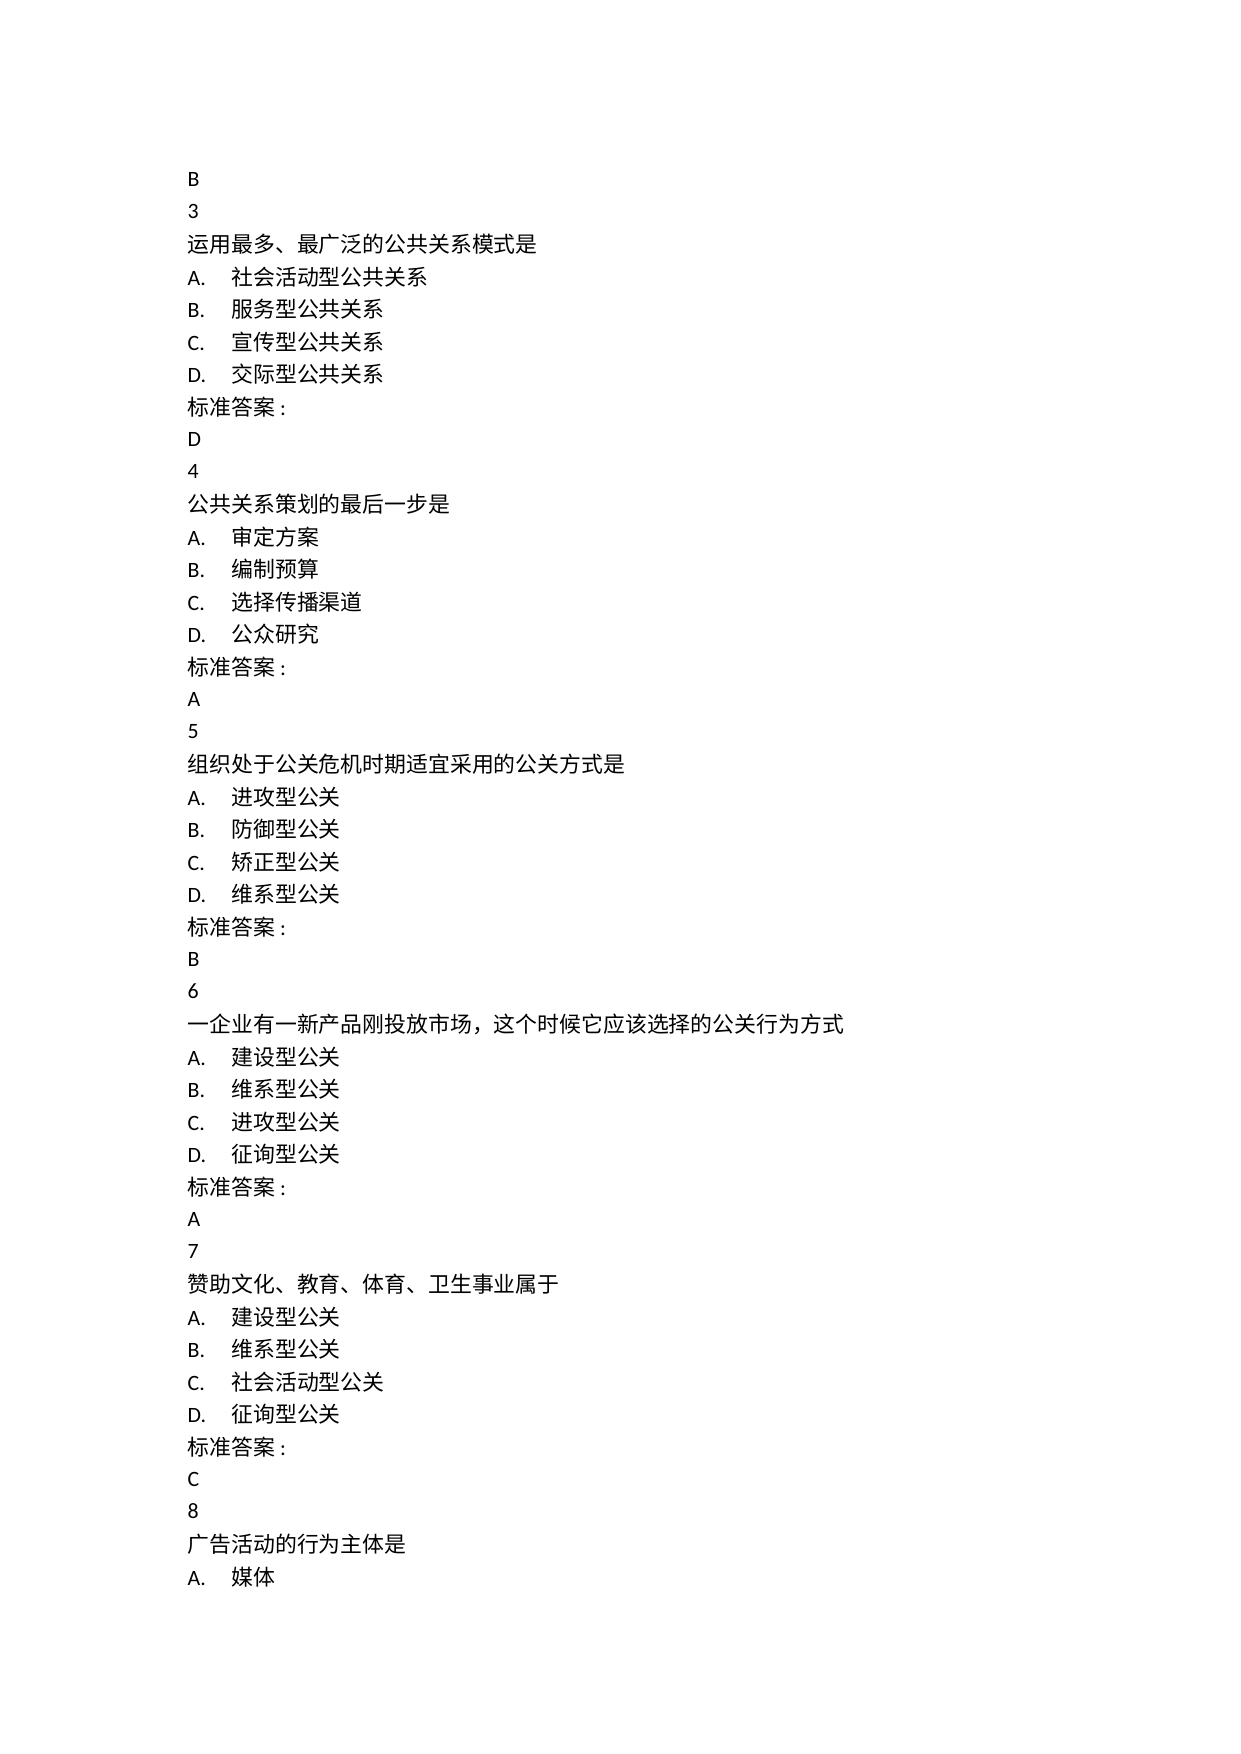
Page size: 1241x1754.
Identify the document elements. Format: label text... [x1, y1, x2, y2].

text A. 进攻型公关 [187, 779, 1053, 812]
text 标准答案 : [187, 1429, 1053, 1462]
text D. 征询型公关 [187, 1397, 1053, 1429]
text A. 媒体 [187, 1559, 1053, 1592]
text 运用最多、最广泛的公共关系模式是 [187, 227, 1053, 259]
text C [187, 1462, 1053, 1494]
text A. 建设型公关 [187, 1299, 1053, 1332]
text B. 服务型公共关系 [187, 292, 1053, 324]
text B. 维系型公关 [187, 1072, 1053, 1104]
text C. 进攻型公关 [187, 1104, 1053, 1137]
text A. 社会活动型公共关系 [187, 259, 1053, 292]
text 广告活动的行为主体是 [187, 1527, 1053, 1559]
text 标准答案 : [187, 389, 1053, 422]
text 组织处于公关危机时期适宜采用的公关方式是 [187, 747, 1053, 779]
text 3 [187, 194, 1053, 227]
text 一企业有一新产品刚投放市场，这个时候它应该选择的公关行为方式 [187, 1007, 1053, 1039]
text 公共关系策划的最后一步是 [187, 487, 1053, 519]
text D. 维系型公关 [187, 877, 1053, 909]
text C. 社会活动型公关 [187, 1364, 1053, 1397]
text C. 选择传播渠道 [187, 584, 1053, 617]
text B [187, 942, 1053, 974]
text B [187, 162, 1053, 194]
text D. 公众研究 [187, 617, 1053, 649]
text D [187, 422, 1053, 454]
text 标准答案 : [187, 1169, 1053, 1202]
text 标准答案 : [187, 909, 1053, 942]
text 标准答案 : [187, 649, 1053, 682]
text 6 [187, 974, 1053, 1007]
text D. 征询型公关 [187, 1137, 1053, 1169]
text C. 宣传型公共关系 [187, 324, 1053, 357]
text A [187, 1202, 1053, 1234]
text C. 矫正型公关 [187, 844, 1053, 877]
text 7 [187, 1234, 1053, 1267]
text 8 [187, 1494, 1053, 1527]
text 5 [187, 714, 1053, 747]
text D. 交际型公共关系 [187, 357, 1053, 389]
text A. 审定方案 [187, 519, 1053, 552]
text A. 建设型公关 [187, 1039, 1053, 1072]
text 赞助文化、教育、体育、卫生事业属于 [187, 1267, 1053, 1299]
text B. 维系型公关 [187, 1332, 1053, 1364]
text A [187, 682, 1053, 714]
text B. 编制预算 [187, 552, 1053, 584]
text B. 防御型公关 [187, 812, 1053, 844]
text 4 [187, 454, 1053, 487]
